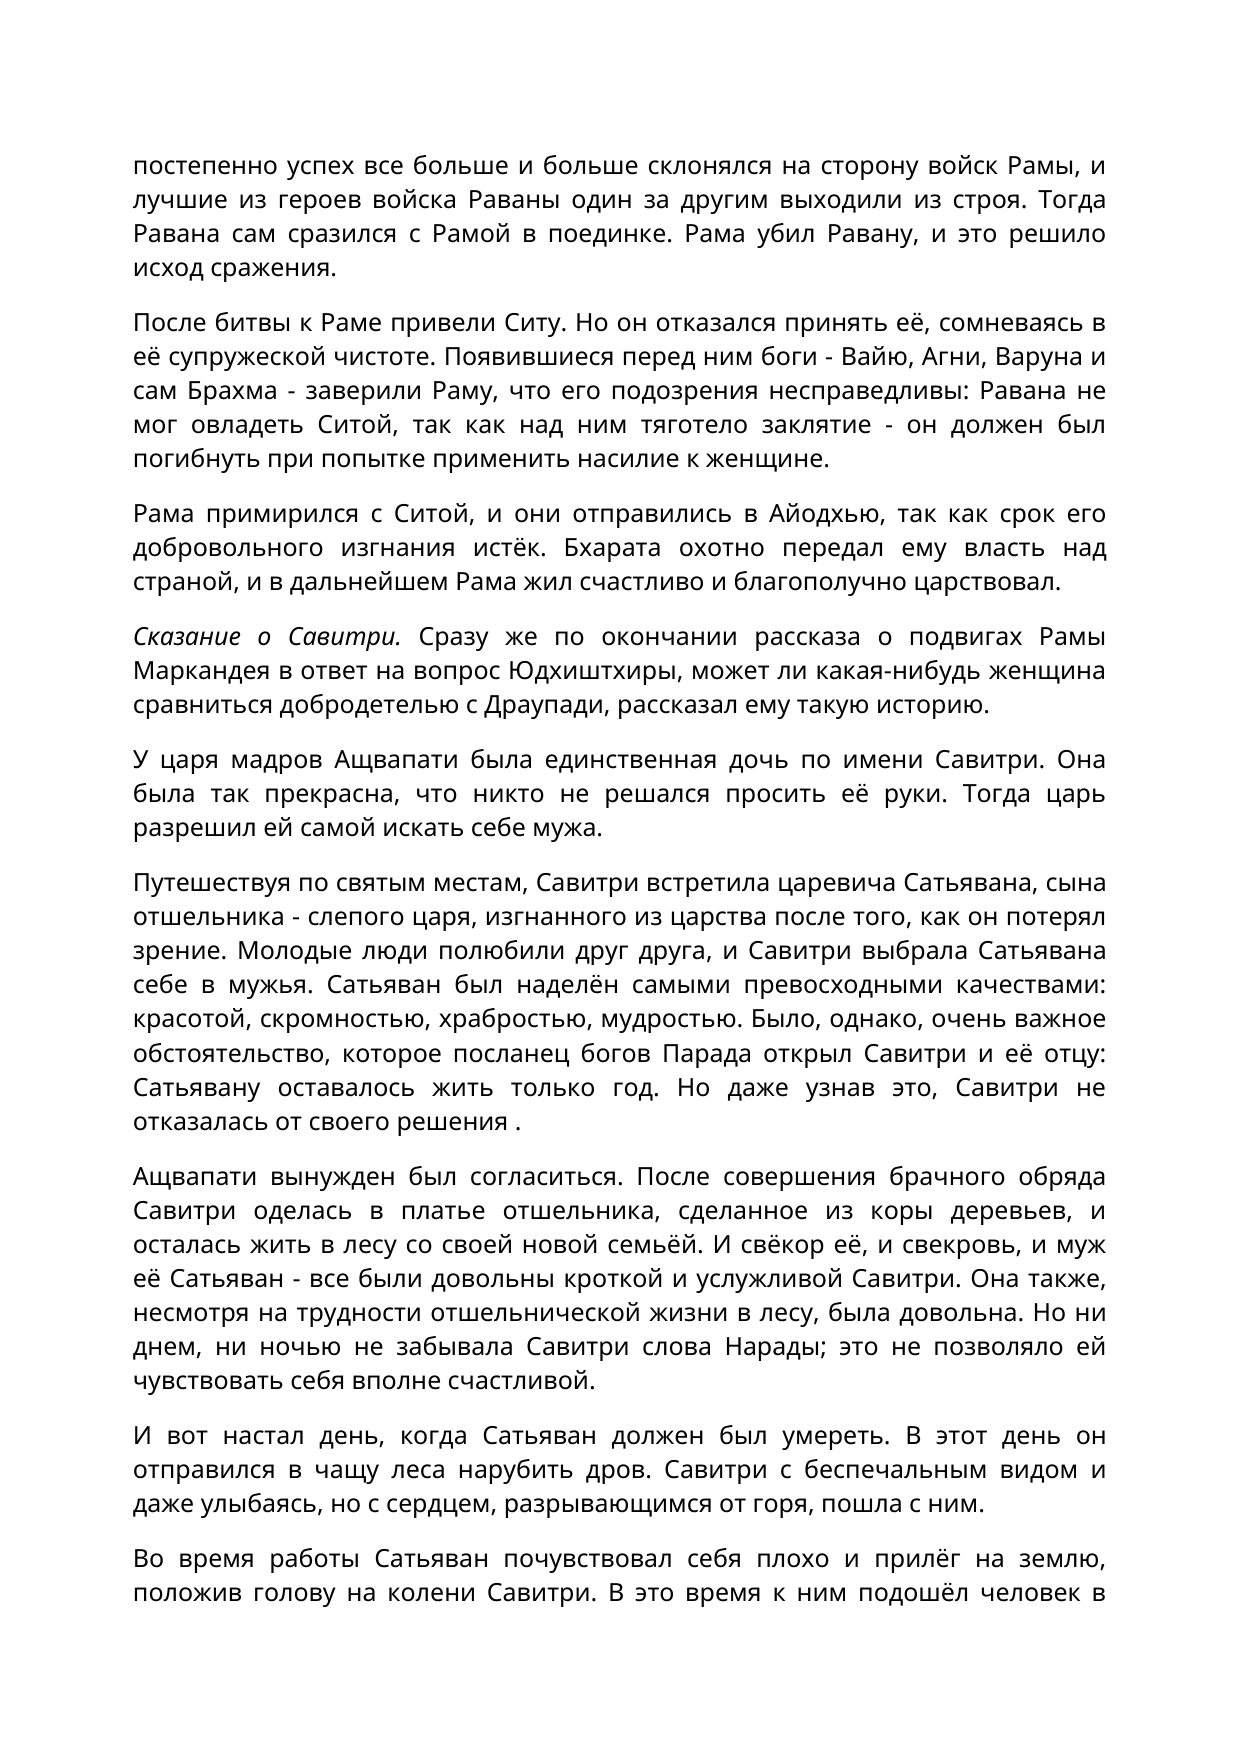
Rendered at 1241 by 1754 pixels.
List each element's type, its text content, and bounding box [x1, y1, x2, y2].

text Рама примирился с Ситой, и они отправились в Айодхью, так как срок его добровольного изгнания истёк. Бхарата охотно передал ему власть над страной, и в дальнейшем Рама жил счастливо и благополучно царствовал. [133, 496, 1108, 598]
text Путешествуя по святым местам, Савитри встретила царевича Сатьявана, сына отшельника - слепого царя, изгнанного из царства после того, как он потерял зрение. Молодые люди полюбили друг друга, и Савитри выбрала Сатьявана себе в мужья. Сатьяван был наделён самыми превосходными качествами: красотой, скромностью, храбростью, мудростью. Было, однако, очень важное обстоятельство, которое посланец богов Парада открыл Савитри и её отцу: Сатьявану оставалось жить только год. Но даже узнав это, Савитри не отказалась от своего решения . [133, 865, 1108, 1137]
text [133, 148, 1108, 284]
text После битвы к Раме привели Ситу. Но он отказался принять её, сомневаясь в её супружеской чистоте. Появившиеся перед ним боги - Вайю, Агни, Варуна и сам Брахма - заверили Раму, что его подозрения несправедливы: Равана не мог овладеть Ситой, так как над ним тяготело заклятие - он должен был погибнуть при попытке применить насилие к женщине. [133, 305, 1108, 475]
text Ащвапати вынужден был согласиться. После совершения брачного обряда Савитри оделась в платье отшельника, сделанное из коры деревьев, и осталась жить в лесу со своей новой семьёй. И свёкор её, и свекровь, и муж её Сатьяван - все были довольны кроткой и услужливой Савитри. Она также, несмотря на трудности отшельнической жизни в лесу, была довольна. Но ни днем, ни ночью не забывала Савитри слова Нарады; это не позволяло ей чувствовать себя вполне счастливой. [133, 1158, 1108, 1397]
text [133, 1541, 1108, 1609]
text Сказание о Савитри. Сразу же по окончании рассказа о подвигах Рамы Маркандея в ответ на вопрос Юдхиштхиры, может ли какая-нибудь женщина сравниться добродетелью с Драупади, рассказал ему такую историю. [133, 619, 1108, 721]
text И вот настал день, когда Сатьяван должен был умереть. В этот день он отправился в чащу леса нарубить дров. Савитри с беспечальным видом и даже улыбаясь, но с сердцем, разрывающимся от горя, пошла с ним. [133, 1417, 1108, 1520]
text У царя мадров Ащвапати была единственная дочь по имени Савитри. Она была так прекрасна, что никто не решался просить её руки. Тогда царь разрешил ей самой искать себе мужа. [133, 742, 1108, 844]
